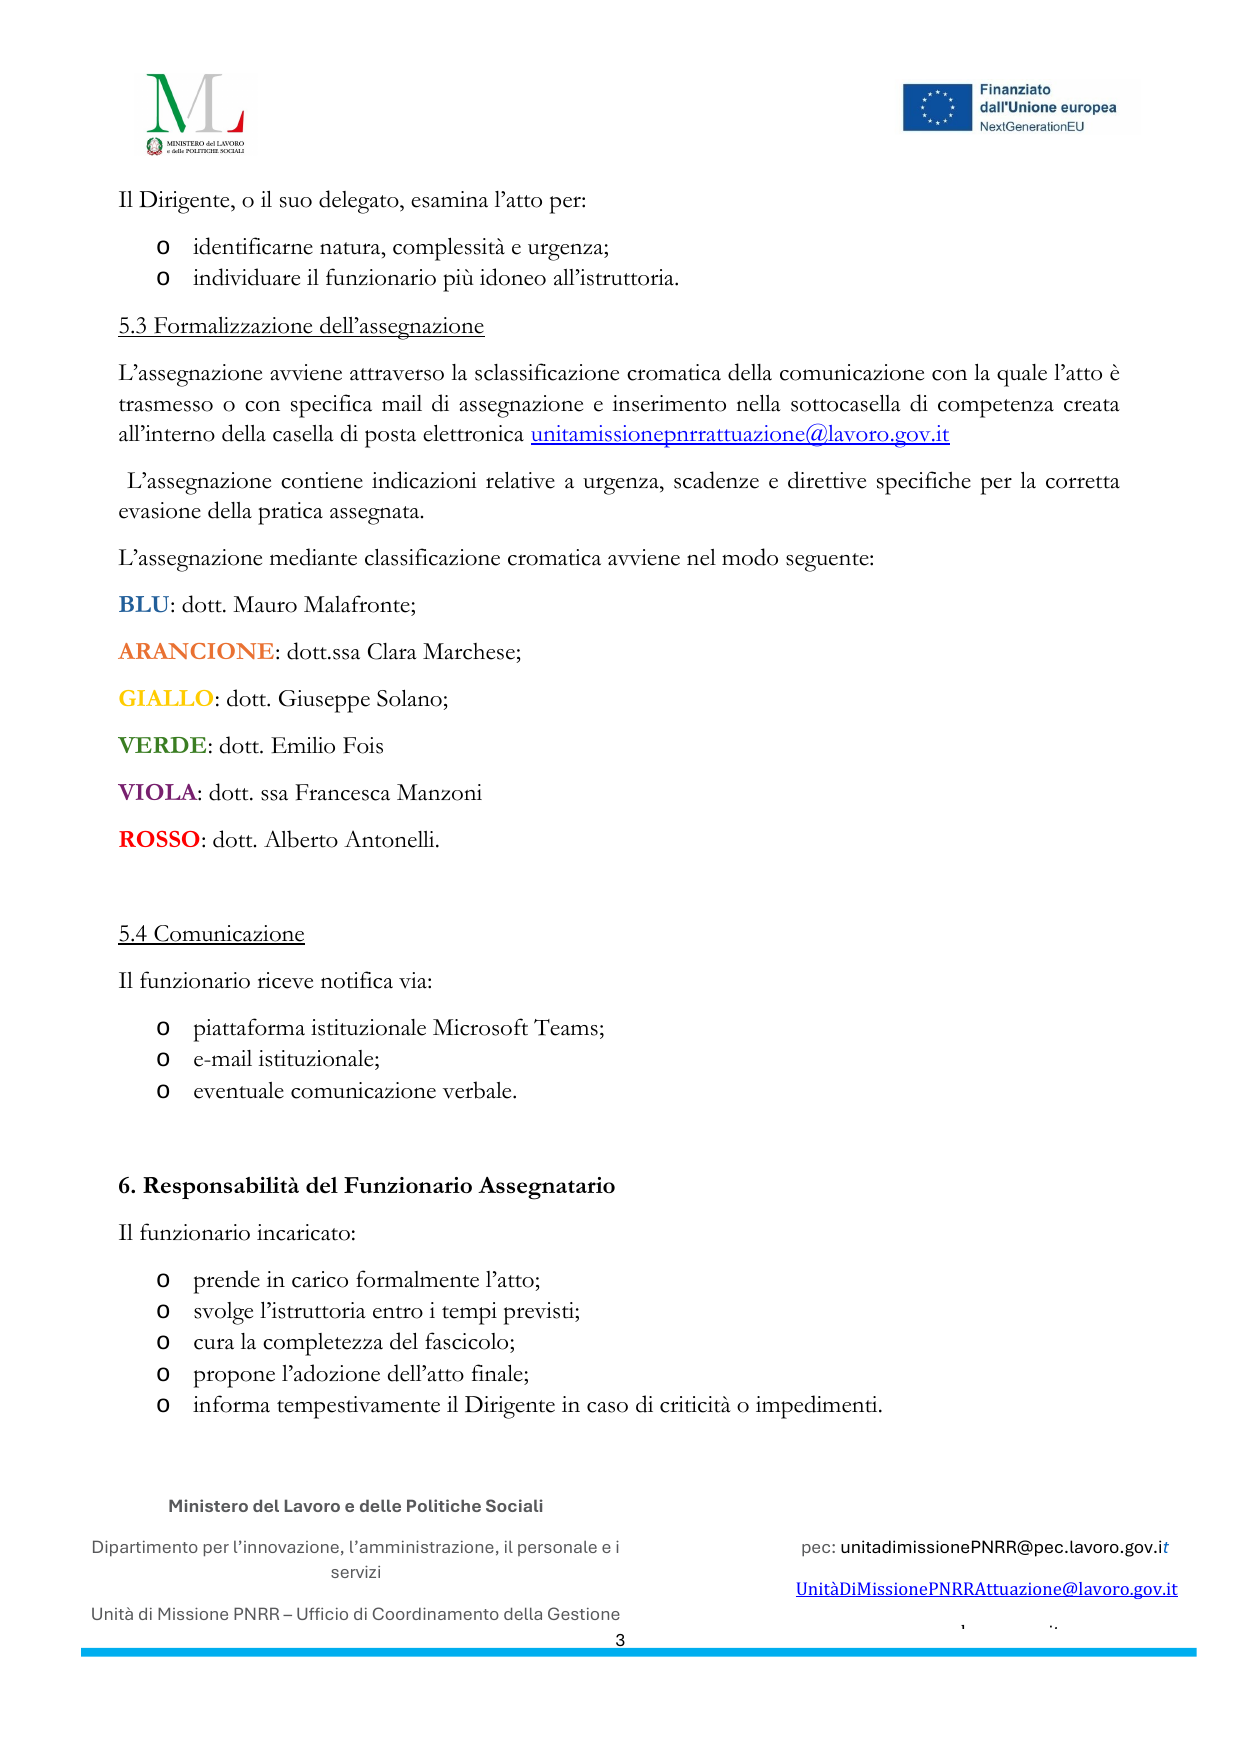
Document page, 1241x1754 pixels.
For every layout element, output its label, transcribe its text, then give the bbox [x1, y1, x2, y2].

picture [894, 79, 1141, 135]
list individuare il funzionario più idoneo all’istruttoria. [156, 264, 1122, 293]
list piattaforma istituzionale Microsoft Teams; [156, 1014, 1122, 1043]
text Il funzionario incaricato: [118, 1218, 1122, 1247]
text L’assegnazione mediante classificazione cromatica avviene nel modo seguente: [118, 544, 1122, 572]
list identificarne natura, complessità e urgenza; [156, 233, 1122, 262]
text ARANCIONE: dott.ssa Clara Marchese; [118, 638, 1122, 666]
list svolge l’istruttoria entro i tempi previsti; [156, 1297, 1122, 1326]
list propone l’adozione dell’atto finale; [156, 1359, 1122, 1389]
list e-mail istituzionale; [156, 1045, 1122, 1074]
text L’assegnazione avviene attraverso la sclassificazione cromatica della comunicazione con la quale l’atto è trasmesso o con specifica mail di assegnazione e inserimento nella sottocasella di competenza creata all’interno della casella di posta elettronica unitamissionepnrrattuazione@lavoro.gov.it [118, 359, 1122, 448]
text 6. Responsabilità del Funzionario Assegnatario [118, 1172, 1122, 1200]
text 5.4 Comunicazione [118, 920, 1122, 948]
text VIOLA: dott. ssa Francesca Manzoni [118, 779, 1122, 807]
text GIALLO: dott. Giuseppe Solano; [118, 685, 1122, 713]
text ROSSO: dott. Alberto Antonelli. [118, 826, 1122, 854]
list informa tempestivamente il Dirigente in caso di criticità o impedimenti. [156, 1391, 1122, 1420]
list prende in carico formalmente l’atto; [156, 1266, 1122, 1294]
text Il Dirigente, o il suo delegato, esamina l’atto per: [118, 186, 1122, 214]
picture [133, 73, 258, 156]
list eventuale comunicazione verbale. [156, 1077, 1122, 1106]
text 5.3 Formalizzazione dell’assegnazione [118, 312, 1122, 340]
text VERDE: dott. Emilio Fois [118, 732, 1122, 760]
list cura la completezza del fascicolo; [156, 1328, 1122, 1357]
text Il funzionario riceve notifica via: [118, 967, 1122, 995]
text BLU: dott. Mauro Malafronte; [118, 591, 1122, 619]
text L’assegnazione contiene indicazioni relative a urgenza, scadenze e direttive specifiche per la corretta evasione della pratica assegnata. [118, 467, 1122, 525]
